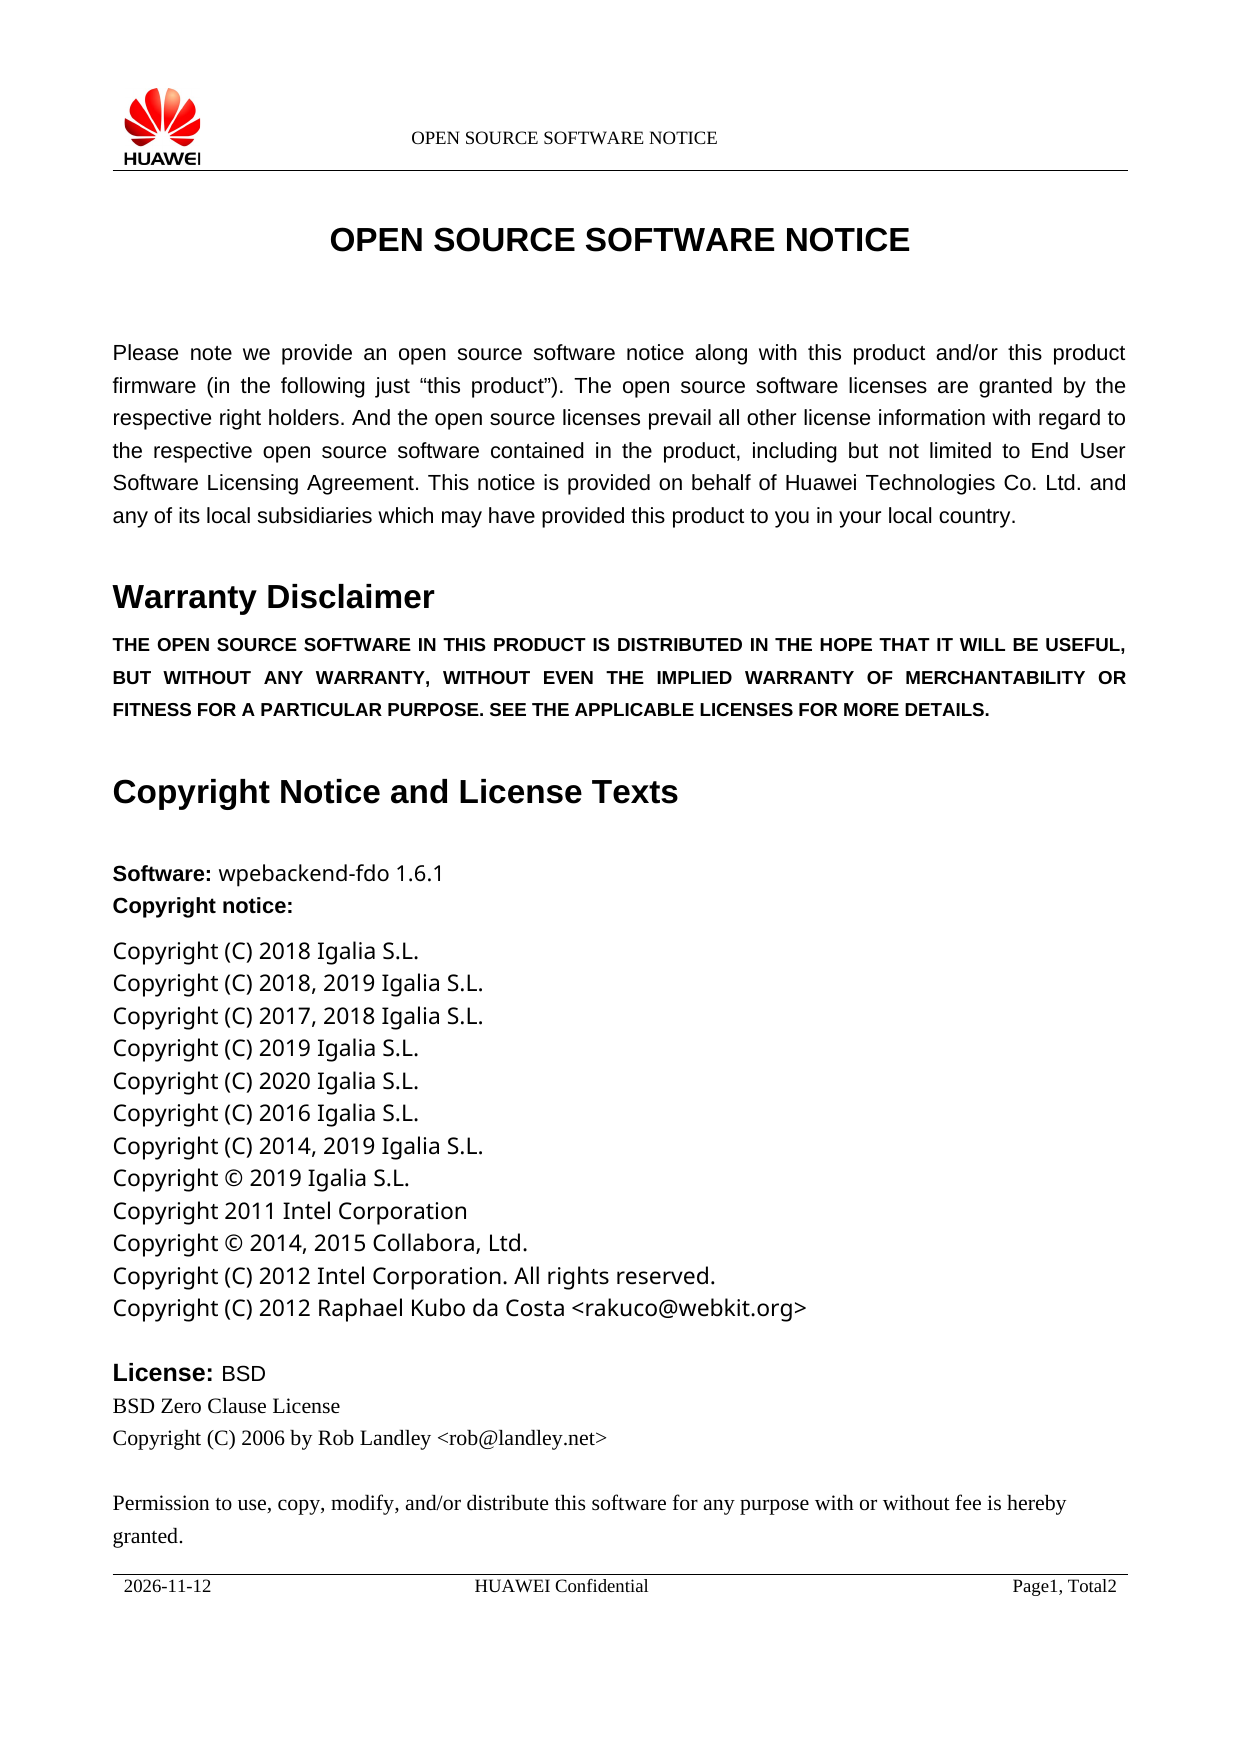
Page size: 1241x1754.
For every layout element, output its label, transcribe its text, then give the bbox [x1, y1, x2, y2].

text Copyright Notice and License Texts [112, 759, 1128, 824]
text Copyright (C) 2018 Igalia S.L. Copyright (C) 2018, 2019 Igalia S.L. Copyright (C) 2017, 2018 Igalia S.L. Copyright (C) 2019 Igalia S.L. Copyright (C) 2020 Igalia S.L. Copyright (C) 2016 Igalia S.L. Copyright (C) 2014, 2019 Igalia S.L. Copyright © 2019 Igalia S.L. Copyright 2011 Intel Corporation Copyright © 2014, 2015 Collabora, Ltd. Copyright (C) 2012 Intel Corporation. All rights reserved. Copyright (C) 2012 Raphael Kubo da Costa <rakuco@webkit.org> [112, 934, 1128, 1356]
text Please note we provide an open source software notice along with this product and/or this product firmware (in the following just “this product”). The open source software licenses are granted by the respective right holders. And the open source licenses prevail all other license information with regard to the respective open source software contained in the product, including but not limited to End User Software Licensing Agreement. This notice is provided on behalf of Huawei Technologies Co. Ltd. and any of its local subsidiaries which may have provided this product to you in your local country. [112, 336, 1128, 531]
text The open source software in this product is distributed in the hope that it will be useful, but WITHOUT ANY WARRANTY, without even the implied warranty of MERCHANTABILITY or FITNESS FOR A PARTICULAR PURPOSE. See the applicable licenses for more details. [112, 629, 1128, 726]
text Warranty Disclaimer [112, 564, 1128, 629]
text OPEN SOURCE SOFTWARE NOTICE [112, 206, 1128, 271]
title Software: wpebackend-fdo 1.6.1 [112, 856, 1128, 889]
text License: BSD [112, 1356, 1128, 1389]
picture [124, 88, 201, 165]
text Copyright notice: [112, 889, 1128, 921]
